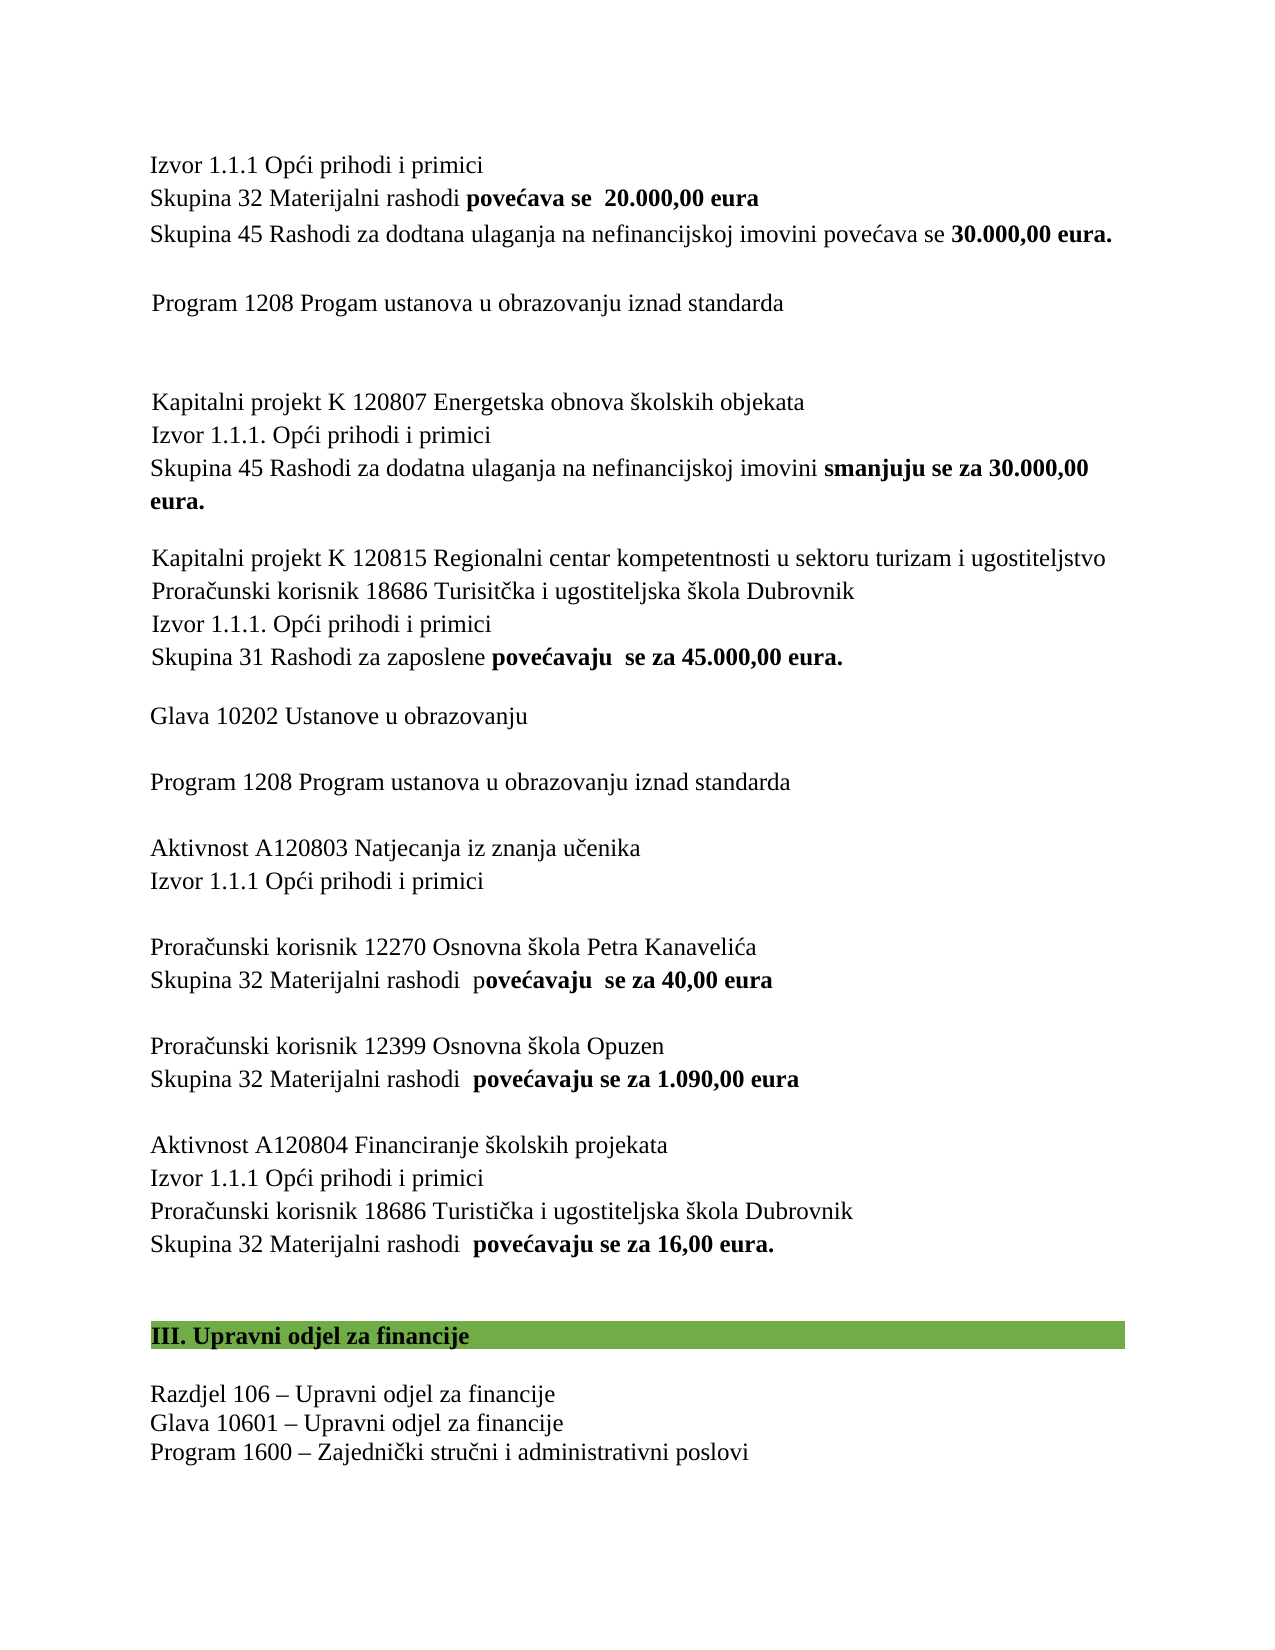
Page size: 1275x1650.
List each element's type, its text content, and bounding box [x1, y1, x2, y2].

text Skupina 45 Rashodi za dodtana ulaganja na nefinancijskoj imovini povećava se 30.000,00 eura. [149, 219, 1125, 248]
text Skupina 32 Materijalni rashodi povećava se 20.000,00 eura [149, 183, 1125, 212]
text Proračunski korisnik 12399 Osnovna škola Opuzen [150, 1031, 1125, 1060]
text Skupina 32 Materijalni rashodi povećavaju se za 16,00 eura. [150, 1229, 1125, 1258]
text Skupina 31 Rashodi za zaposlene povećavaju se za 45.000,00 eura. [151, 642, 1125, 671]
text Aktivnost A120804 Financiranje školskih projekata [150, 1130, 1125, 1159]
text Kapitalni projekt K 120815 Regionalni centar kompetentnosti u sektoru turizam i ugostiteljstvo Proračunski korisnik 18686 Turisitčka i ugostiteljska škola Dubrovnik [151, 543, 1125, 605]
text Izvor 1.1.1 Opći prihodi i primici [150, 1163, 1125, 1192]
text Proračunski korisnik 18686 Turistička i ugostiteljska škola Dubrovnik [150, 1196, 1125, 1225]
text III. Upravni odjel za financije [151, 1321, 1125, 1349]
text Razdjel 106 – Upravni odjel za financije [150, 1379, 1125, 1408]
text Glava 10601 – Upravni odjel za financije [150, 1408, 1125, 1437]
text Skupina 32 Materijalni rashodi povećavaju se za 40,00 eura [150, 965, 1125, 994]
text Program 1208 Program ustanova u obrazovanju iznad standarda [150, 767, 1125, 796]
text Skupina 32 Materijalni rashodi povećavaju se za 1.090,00 eura [150, 1064, 1125, 1093]
text Kapitalni projekt K 120807 Energetska obnova školskih objekata [151, 387, 1125, 416]
text Glava 10202 Ustanove u obrazovanju [150, 701, 1125, 729]
text Aktivnost A120803 Natjecanja iz znanja učenika [150, 833, 1125, 862]
text Program 1208 Progam ustanova u obrazovanju iznad standarda [151, 288, 1125, 317]
text Izvor 1.1.1 Opći prihodi i primici [149, 150, 1125, 179]
text Izvor 1.1.1 Opći prihodi i primici [150, 866, 1125, 894]
text Izvor 1.1.1. Opći prihodi i primici [151, 609, 1102, 638]
text Skupina 45 Rashodi za dodatna ulaganja na nefinancijskoj imovini smanjuju se za 30.000,00 eura. [150, 453, 1125, 515]
text Izvor 1.1.1. Opći prihodi i primici [151, 420, 1064, 449]
text Program 1600 – Zajednički stručni i administrativni poslovi [150, 1437, 1125, 1466]
text Proračunski korisnik 12270 Osnovna škola Petra Kanavelića [150, 932, 1125, 961]
